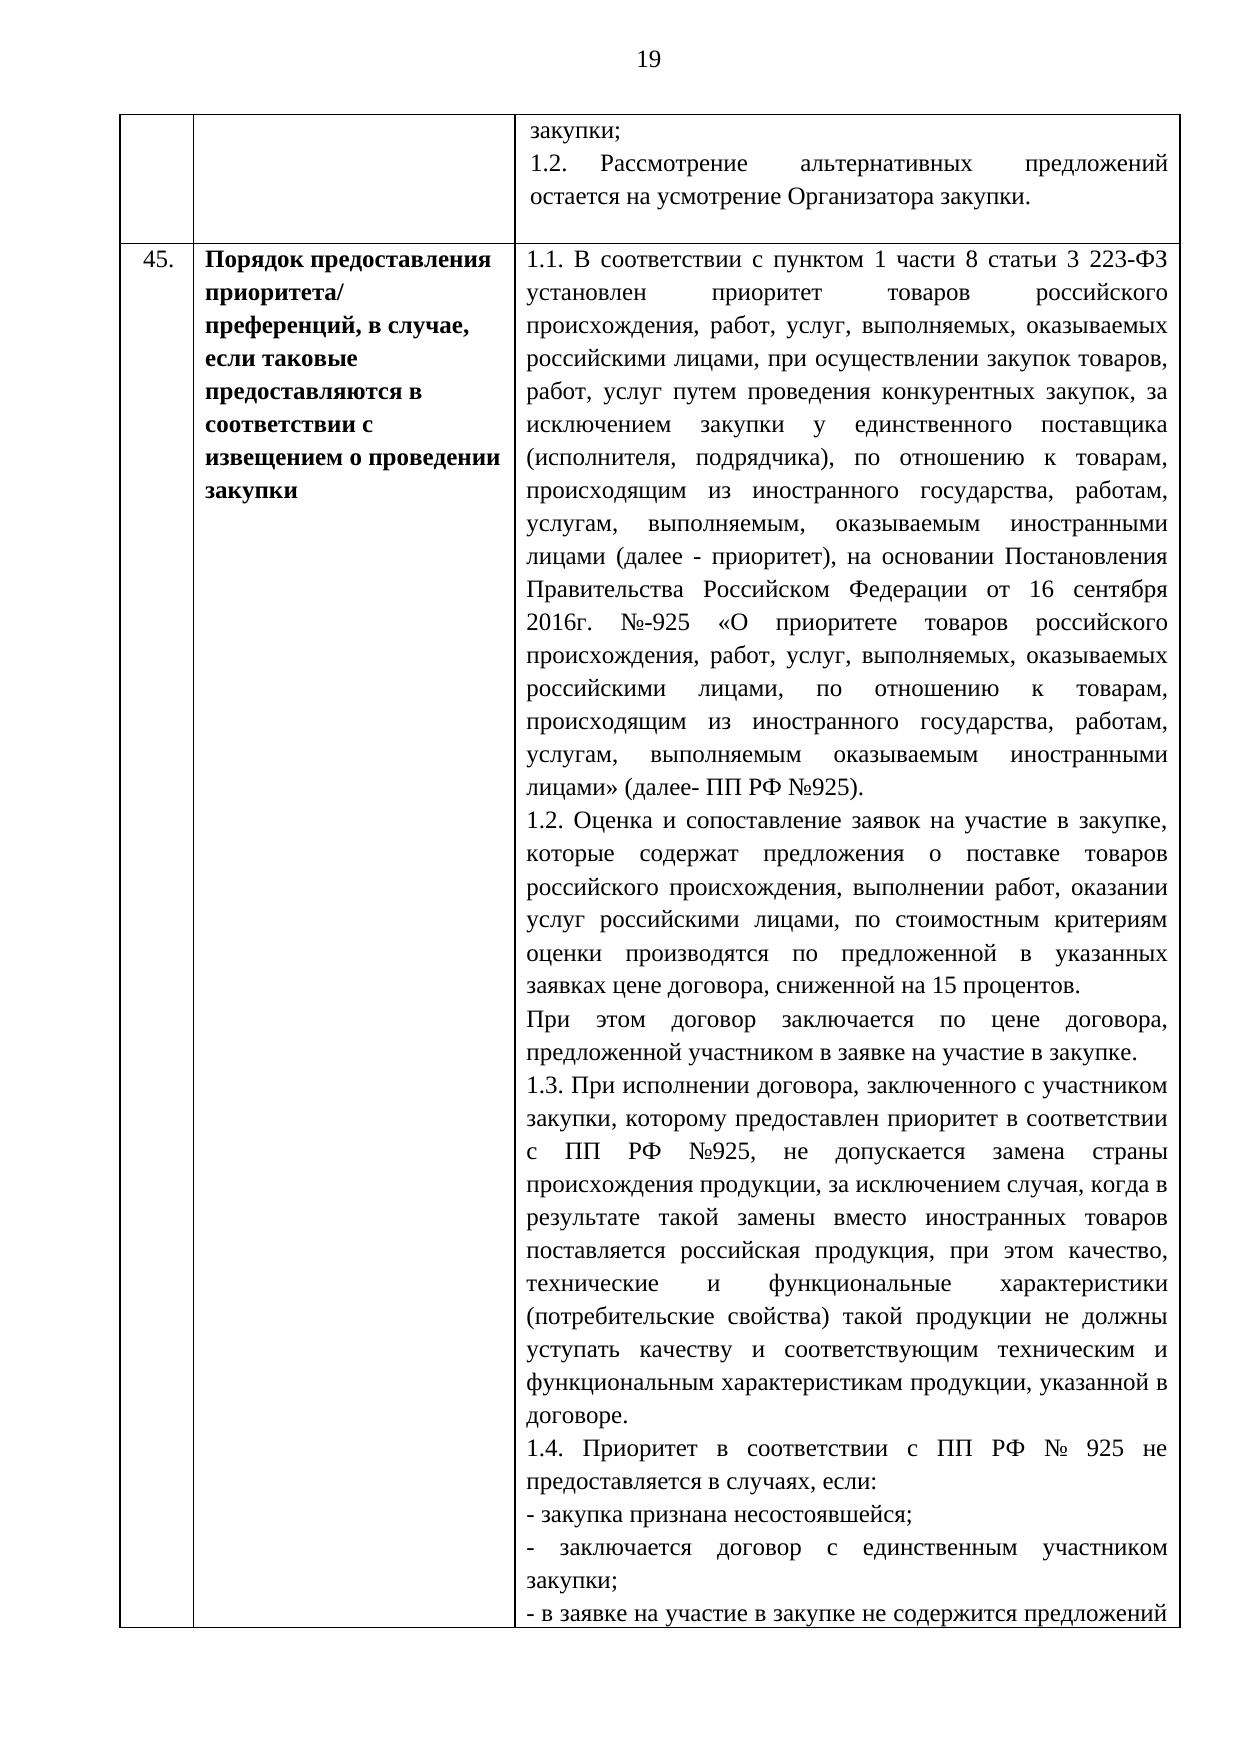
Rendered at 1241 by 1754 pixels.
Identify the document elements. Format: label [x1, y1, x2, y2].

table_cell [121, 115, 193, 243]
table_cell [516, 115, 1179, 243]
table_cell [194, 244, 514, 1627]
table_cell [516, 244, 1179, 1627]
table_cell [194, 115, 514, 243]
table_cell [121, 244, 193, 1627]
